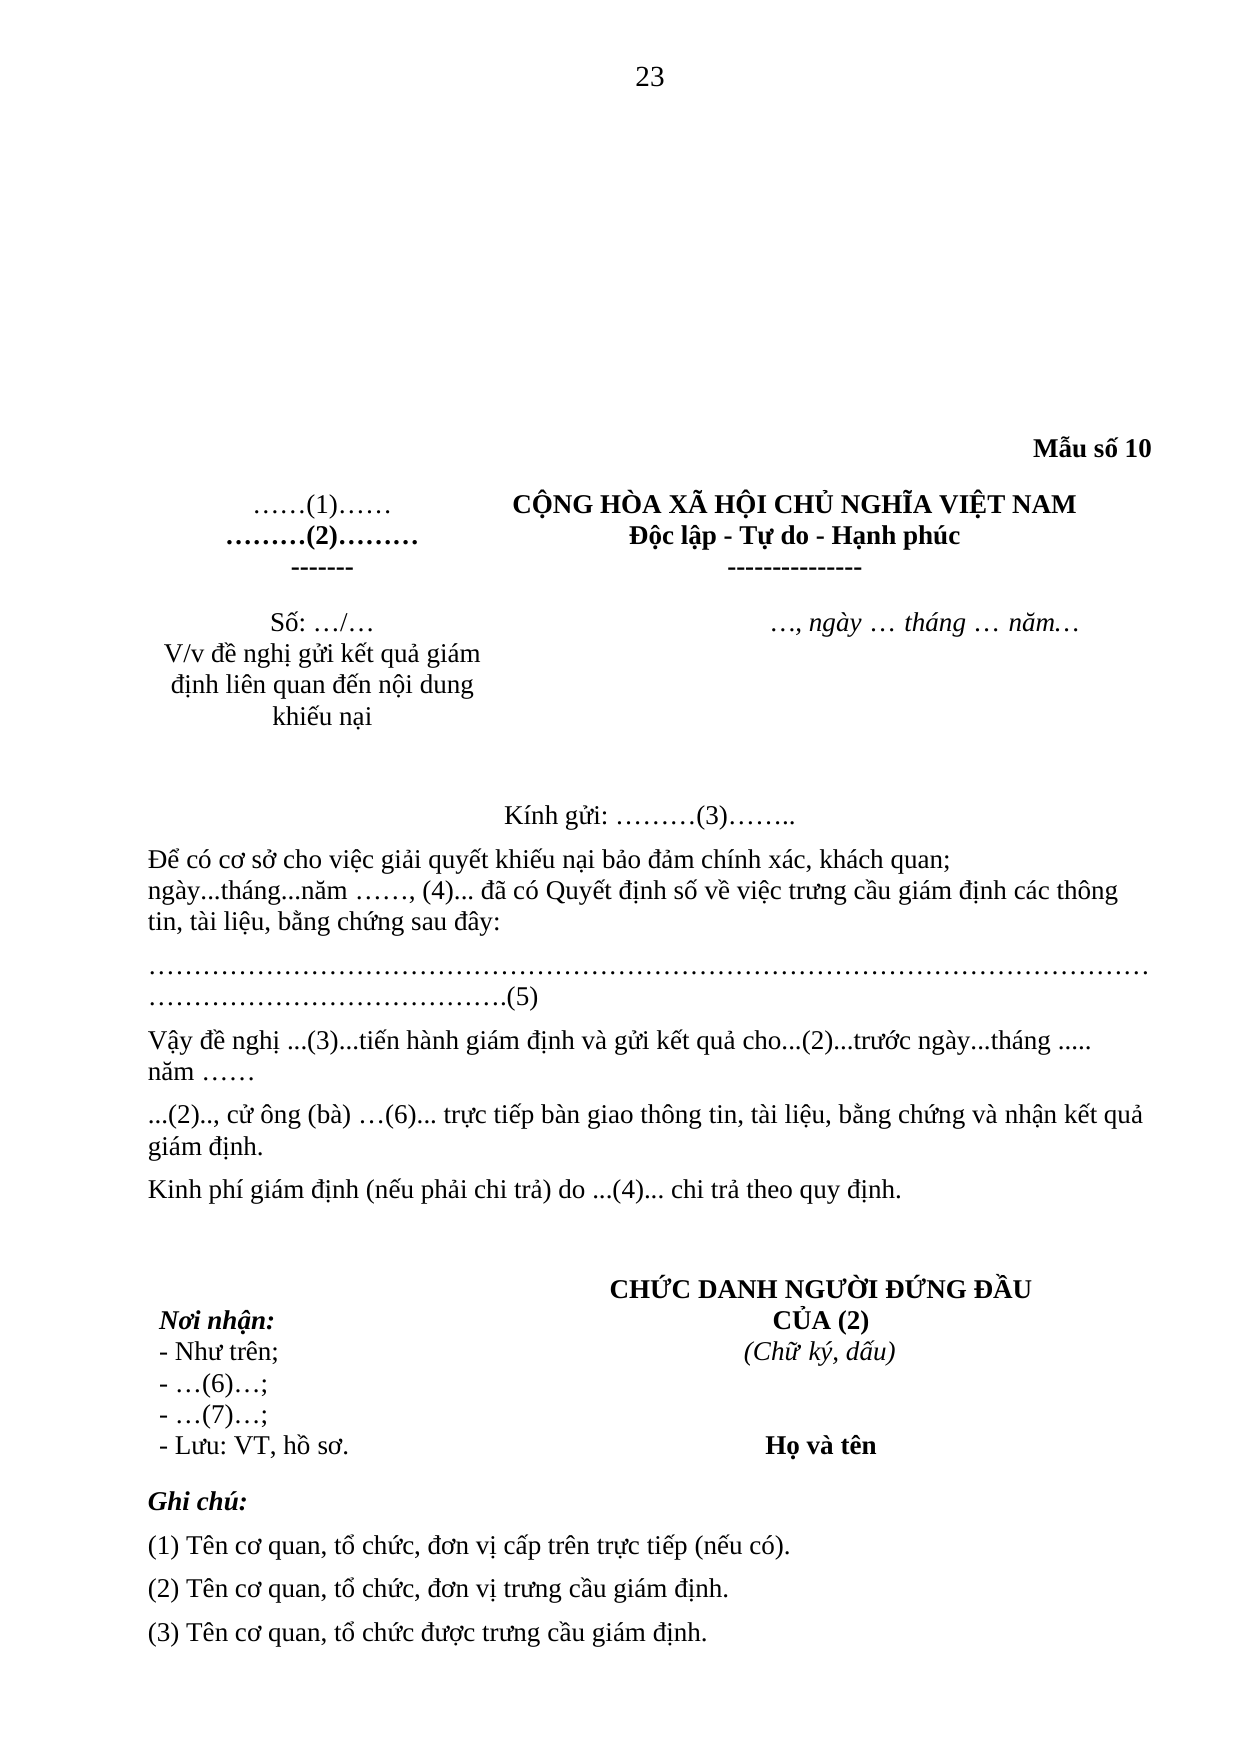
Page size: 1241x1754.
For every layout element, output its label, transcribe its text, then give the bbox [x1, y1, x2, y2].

text Kính gửi: ………(3)…….. [148, 799, 1152, 831]
table_header CỘNG HÒA XÃ HỘI CHỦ NGHĨA VIỆT NAM Độc lập - Tự do - Hạnh phúc --------------- [496, 475, 1093, 594]
table_cell Số: …/… V/v đề nghị gửi kết quả giám định liên quan đến nội dung khiếu nại [148, 594, 496, 743]
text (2) Tên cơ quan, tổ chức, đơn vị trưng cầu giám định. [148, 1572, 1152, 1603]
text (3) Tên cơ quan, tổ chức được trưng cầu giám định. [148, 1616, 1152, 1647]
table_header Nơi nhận: - Như trên; - …(6)…; - …(7)…; - Lưu: VT, hồ sơ. [148, 1261, 571, 1473]
text …………………………………………………………………………………………………………………………………….(5) [148, 949, 1152, 1011]
text (1) Tên cơ quan, tổ chức, đơn vị cấp trên trực tiếp (nếu có). [148, 1529, 1152, 1560]
table_cell …, ngày … tháng … năm… [496, 594, 1093, 743]
text Mẫu số 10 [148, 432, 1152, 463]
text Vậy đề nghị ...(3)...tiến hành giám định và gửi kết quả cho...(2)...trước ngày...tháng ..... năm …… [148, 1024, 1152, 1086]
table_header ……(1)…… ………(2)……… ------- [148, 475, 496, 594]
text ...(2).., cử ông (bà) …(6)... trực tiếp bàn giao thông tin, tài liệu, bằng chứng và nhận kết quả giám định. [148, 1099, 1152, 1161]
text Ghi chú: [148, 1485, 1152, 1516]
text Kinh phí giám định (nếu phải chi trả) do ...(4)... chi trả theo quy định. [148, 1173, 1152, 1204]
text Để có cơ sở cho việc giải quyết khiếu nại bảo đảm chính xác, khách quan; ngày...tháng...năm ……, (4)... đã có Quyết định số về việc trưng cầu giám định các thông tin, tài liệu, bằng chứng sau đây: [148, 843, 1152, 937]
table_header CHỨC DANH NGƯỜI ĐỨNG ĐẦU CỦA (2) (Chữ ký, dấu) Họ và tên [571, 1261, 1070, 1473]
